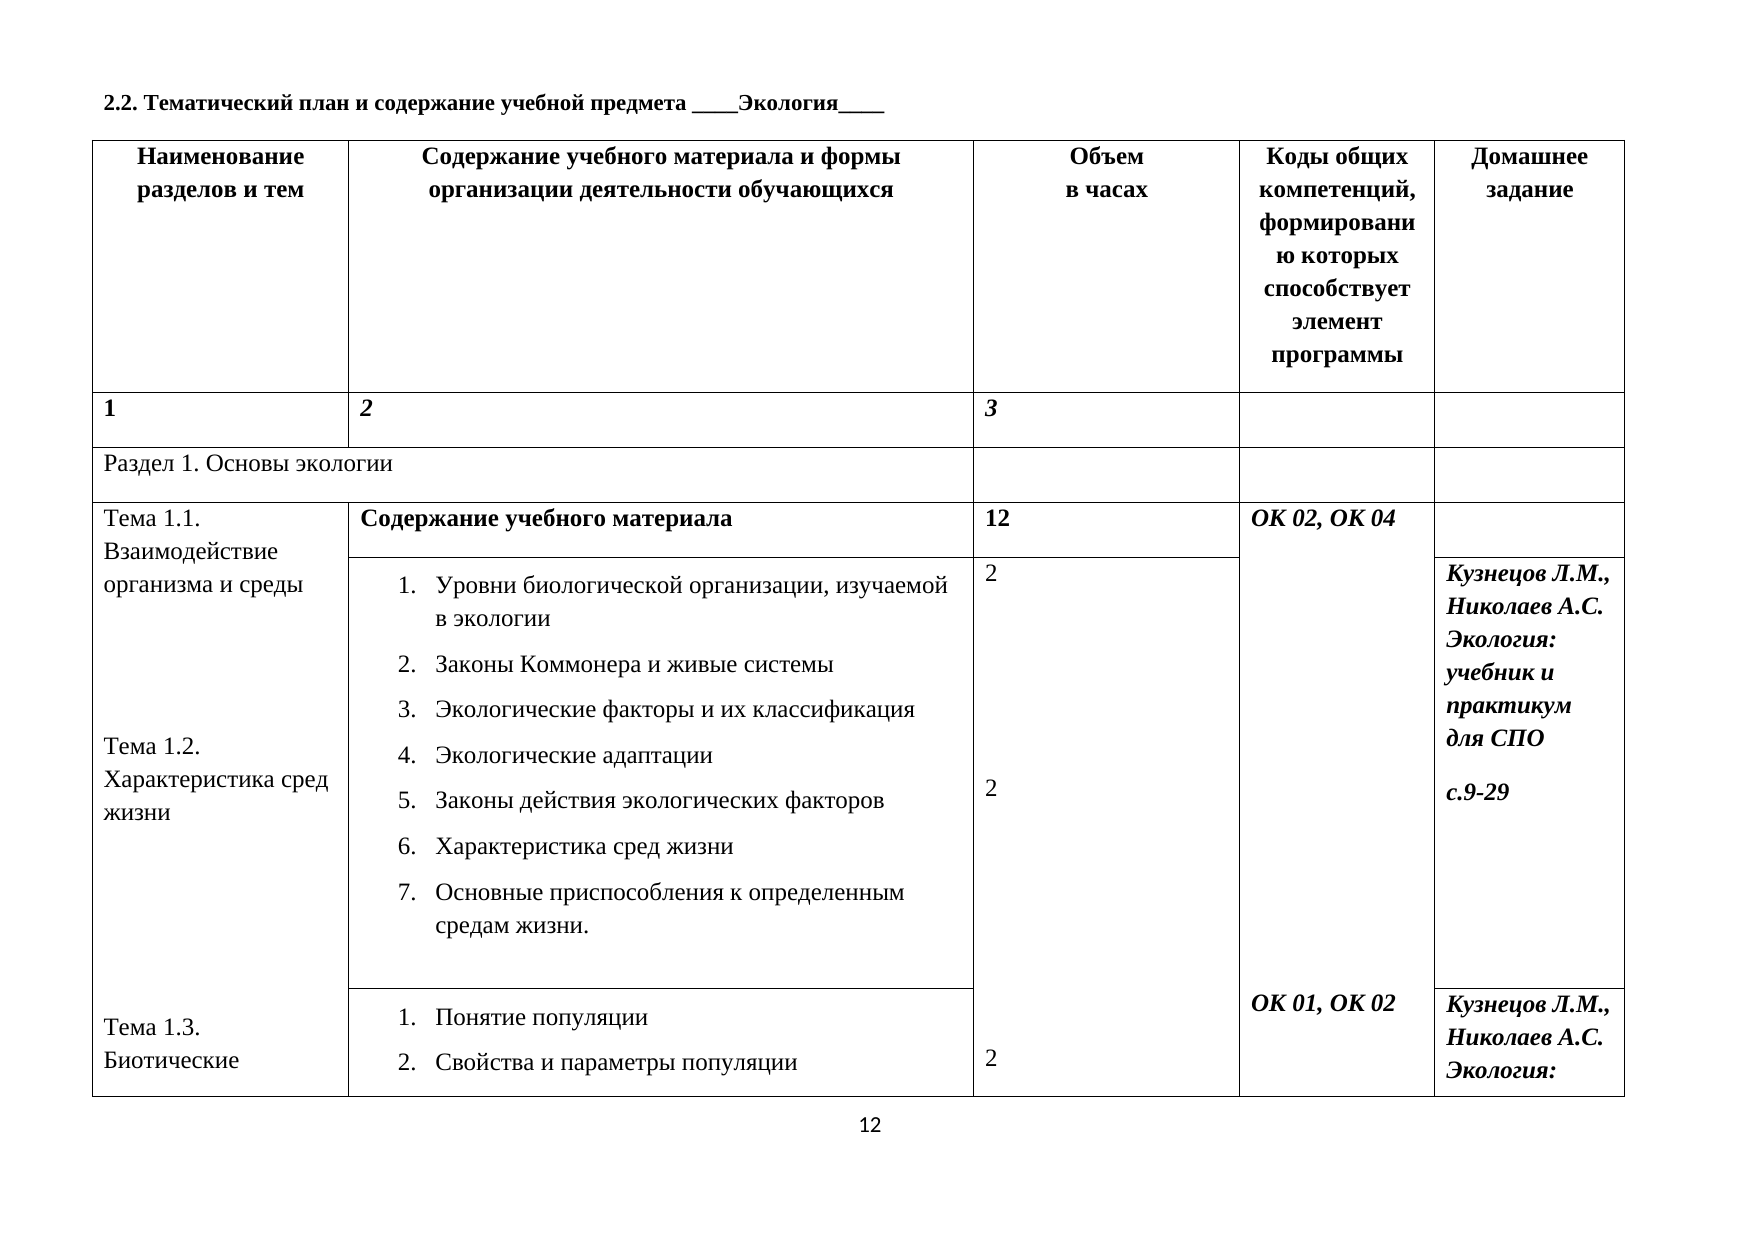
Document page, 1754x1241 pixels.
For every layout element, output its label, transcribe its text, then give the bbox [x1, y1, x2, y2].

table_cell Содержание учебного материала [349, 503, 973, 557]
table_header Содержание учебного материала и формы организации деятельности обучающихся [349, 141, 973, 392]
table_header Наименование разделов и тем [93, 141, 348, 392]
table_cell Раздел 1. Основы экологии [93, 448, 973, 502]
table_cell 1 [93, 393, 348, 447]
table_header Коды общих компетенций, формированию которых способствует элемент программы [1240, 141, 1434, 392]
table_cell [349, 989, 973, 1096]
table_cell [1435, 989, 1624, 1096]
table_cell Кузнецов Л.М., Николаев А.С. Экология: учебник и практикум для СПО с.9-29 [1435, 558, 1624, 988]
table_cell 2 2 2 [974, 558, 1239, 1096]
table_cell [974, 448, 1239, 502]
table_cell [1240, 393, 1434, 447]
table_cell 3 [974, 393, 1239, 447]
table_cell 2 [349, 393, 973, 447]
table_cell Тема 1.1. Взаимодействие организма и среды Тема 1.2. Характеристика сред жизни Тема 1.3. Биотические сообщества [93, 503, 348, 1096]
table_cell [1435, 503, 1624, 557]
table_cell 12 [974, 503, 1239, 557]
table_cell [1240, 448, 1434, 502]
table_cell [1435, 448, 1624, 502]
table_cell [1435, 393, 1624, 447]
table_header Домашнее задание [1435, 141, 1624, 392]
table_cell Уровни биологической организации, изучаемой в экологии Законы Коммонера и живые системы Экологические факторы и их классификация Экологические адаптации Законы действия экологических факторов Характеристика сред жизни Основные приспособления к определенным средам жизни. [349, 558, 973, 988]
text 2.2. Тематический план и содержание учебной предмета ____Экология____ [103, 89, 1636, 115]
table_header Объем в часах [974, 141, 1239, 392]
table_cell ОК 02, ОК 04 ОК 01, ОК 02 [1240, 503, 1434, 1096]
